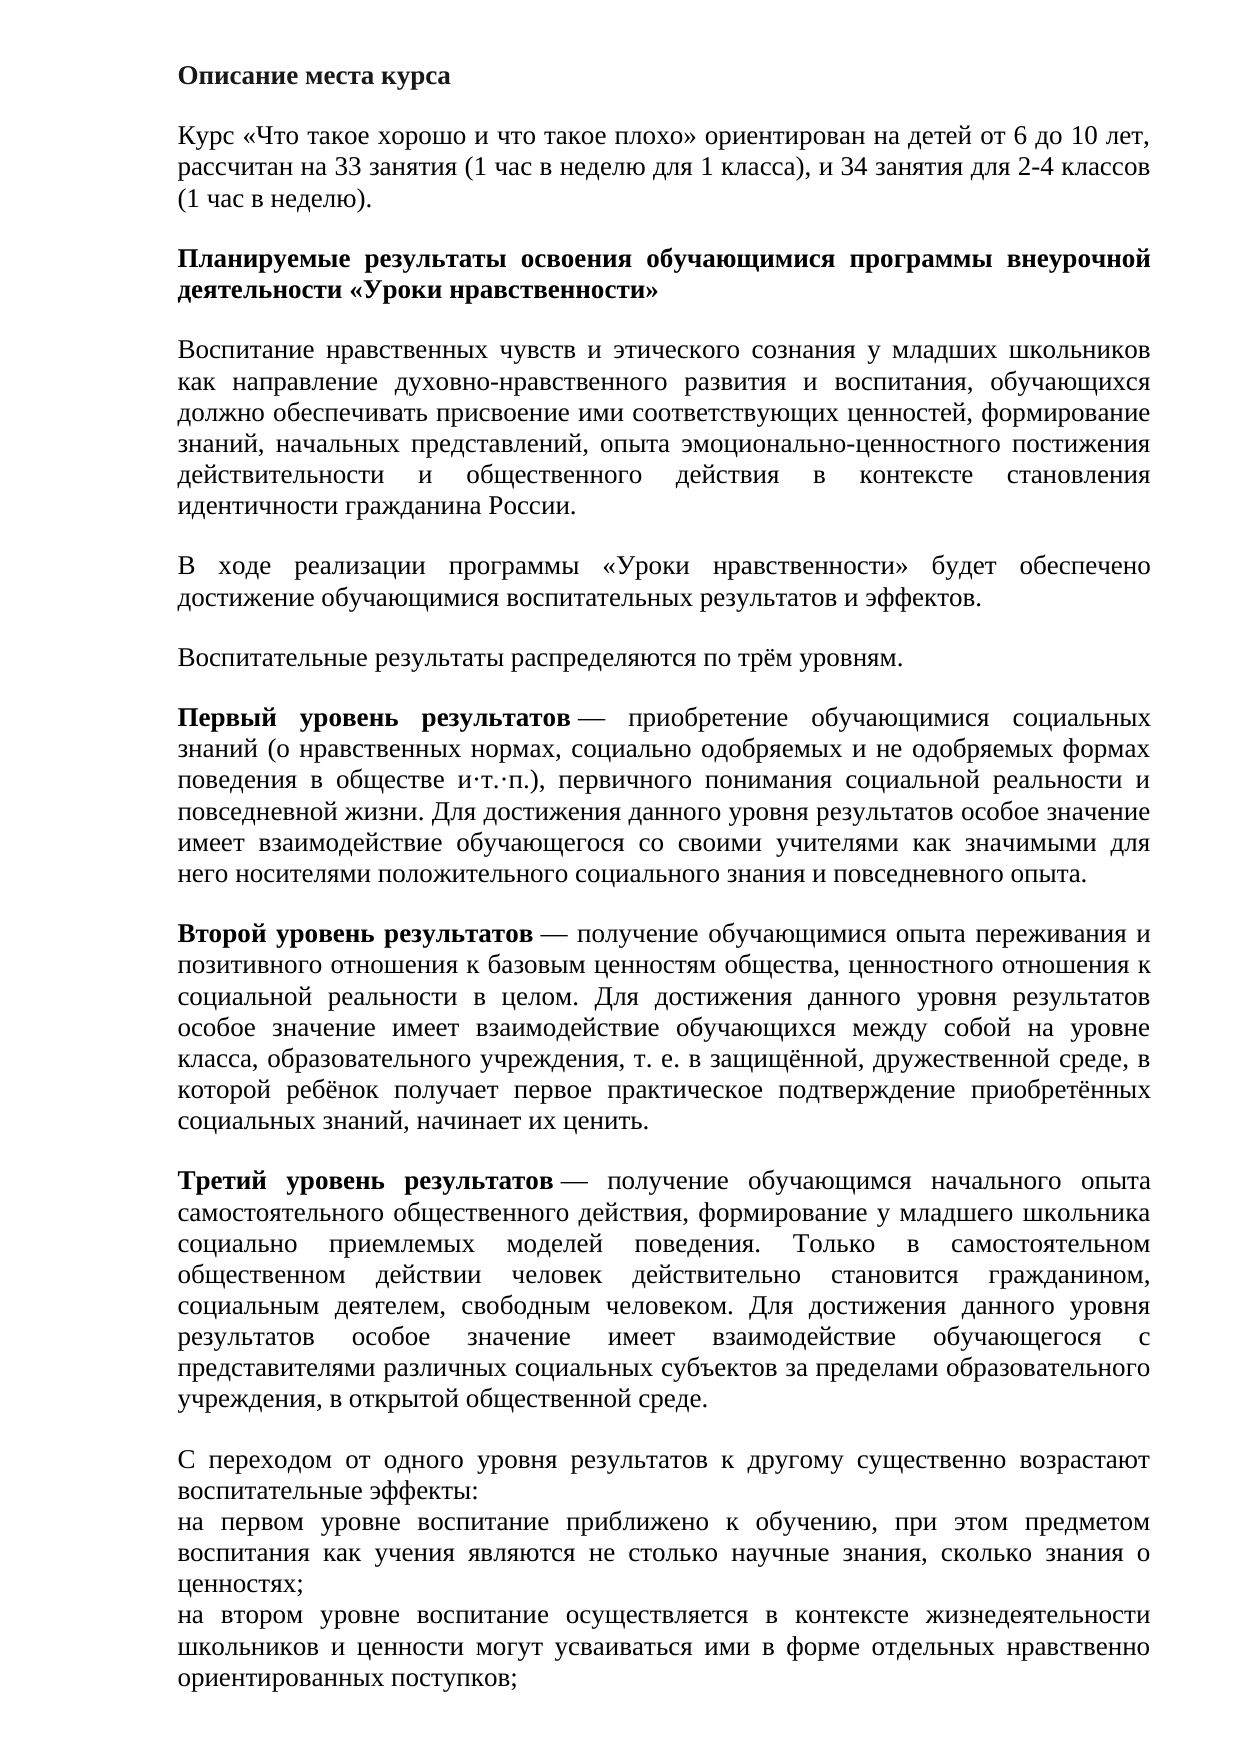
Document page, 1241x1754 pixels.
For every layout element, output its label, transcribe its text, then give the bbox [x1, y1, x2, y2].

text Второй уровень результатов — получение обучающимися опыта переживания и позитивного отношения к базовым ценностям общества, ценностного отношения к социальной реальности в целом. Для достижения данного уровня результатов особое значение имеет взаимодействие обучающихся между собой на уровне класса, образовательного учреждения, т. е. в защищённой, дружественной среде, в которой ребёнок получает первое практическое подтверждение приобретённых социальных знаний, начинает их ценить. [177, 917, 1152, 1135]
text Описание места курса [177, 59, 1152, 90]
text Воспитание нравственных чувств и этического сознания у младших школьников как направление духовно-нравственного развития и воспитания, обучающихся должно обеспечивать присвоение ими соответствующих ценностей, формирование знаний, начальных представлений, опыта эмоционально-ценностного постижения действительности и общественного действия в контексте становления идентичности гражданина России. [177, 333, 1152, 520]
text Воспитательные результаты распределяются по трём уровням. [177, 641, 1152, 672]
text на первом уровне воспитание приближено к обучению, при этом предметом воспитания как учения являются не столько научные знания, сколько знания о ценностях; [177, 1505, 1152, 1598]
text Первый уровень результатов — приобретение обучающимися социальных знаний (о нравственных нормах, социально одобряемых и не одобряемых формах поведения в обществе и·т.·п.), первичного понимания социальной реальности и повседневной жизни. Для достижения данного уровня результатов особое значение имеет взаимодействие обучающегося со своими учителями как значимыми для него носителями положительного социального знания и повседневного опыта. [177, 701, 1152, 888]
text на втором уровне воспитание осуществляется в контексте жизнедеятельности школьников и ценности могут усваиваться ими в форме отдельных нравственно ориентированных поступков; [177, 1598, 1152, 1692]
text Третий уровень результатов — получение обучающимся начального опыта самостоятельного общественного действия, формирование у младшего школьника социально приемлемых моделей поведения. Только в самостоятельном общественном действии человек действительно становится гражданином, социальным деятелем, свободным человеком. Для достижения данного уровня результатов особое значение имеет взаимодействие обучающегося с представителями различных социальных субъектов за пределами образовательного учреждения, в открытой общественной среде. [177, 1164, 1152, 1414]
text С переходом от одного уровня результатов к другому существенно возрастают воспитательные эффекты: [177, 1443, 1152, 1505]
text Курс «Что такое хорошо и что такое плохо» ориентирован на детей от 6 до 10 лет, рассчитан на 33 занятия (1 час в неделю для 1 класса), и 34 занятия для 2-4 классов (1 час в неделю). [177, 119, 1152, 213]
text Планируемые результаты освоения обучающимися программы внеурочной деятельности «Уроки нравственности» [177, 242, 1152, 304]
text В ходе реализации программы «Уроки нравственности» будет обеспечено достижение обучающимися воспитательных результатов и эффектов. [177, 549, 1152, 612]
